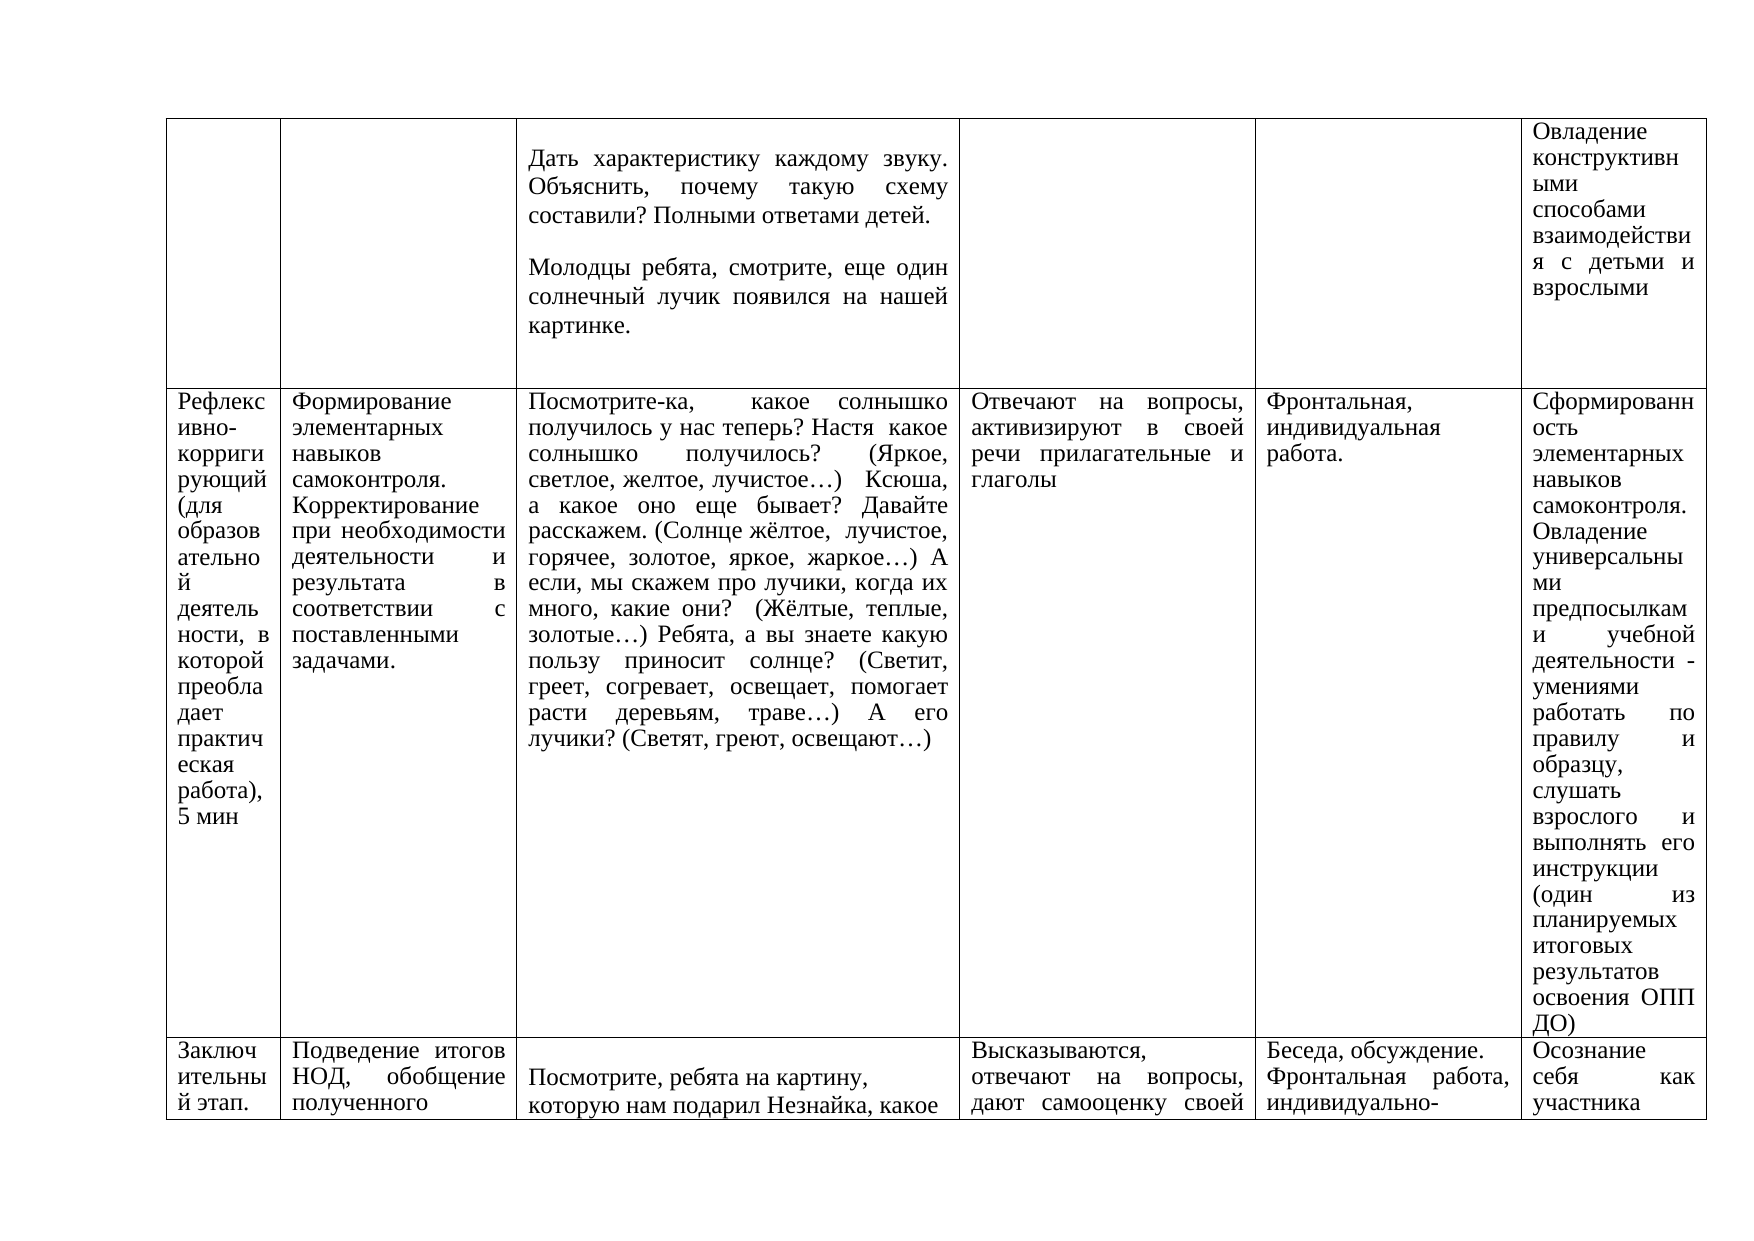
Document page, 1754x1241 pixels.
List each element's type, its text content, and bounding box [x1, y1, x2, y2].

table_cell Посмотрите-ка, какое солнышко получилось у нас теперь? Настя какое солнышко получилось? (Яркое, светлое, желтое, лучистое…) Ксюша, а какое оно еще бывает? Давайте расскажем. (Солнце жёлтое, лучистое, горячее, золотое, яркое, жаркое…) А если, мы скажем про лучики, когда их много, какие они? (Жёлтые, теплые, золотые…) Ребята, а вы знаете какую пользу приносит солнце? (Светит, греет, согревает, освещает, помогает расти деревьям, траве…) А его лучики? (Светят, греют, освещают…) [517, 389, 959, 1037]
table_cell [1522, 1038, 1706, 1119]
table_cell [1522, 119, 1706, 388]
table_cell Рефлексивно-корригирующий (для образовательной деятельности, в которой преобладает практическая работа), 5 мин [167, 389, 280, 1037]
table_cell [517, 1038, 959, 1119]
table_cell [960, 119, 1255, 388]
table_cell Сформированность элементарных навыков самоконтроля. Овладение универсальными предпосылками учебной деятельности - умениями работать по правилу и образцу, слушать взрослого и выполнять его инструкции (один из планируемых итоговых результатов освоения ОПП ДО) [1522, 389, 1706, 1037]
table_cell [1256, 1038, 1521, 1119]
table_cell Фронтальная, индивидуальная работа. [1256, 389, 1521, 1037]
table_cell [281, 119, 516, 388]
table_cell Отвечают на вопросы, активизируют в своей речи прилагательные и глаголы [960, 389, 1255, 1037]
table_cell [281, 1038, 516, 1119]
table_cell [517, 119, 959, 388]
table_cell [1256, 119, 1521, 388]
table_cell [167, 1038, 280, 1119]
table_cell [167, 119, 280, 388]
table_cell Формирование элементарных навыков самоконтроля. Корректирование при необходимости деятельности и результата в соответствии с поставленными задачами. [281, 389, 516, 1037]
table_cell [960, 1038, 1255, 1119]
